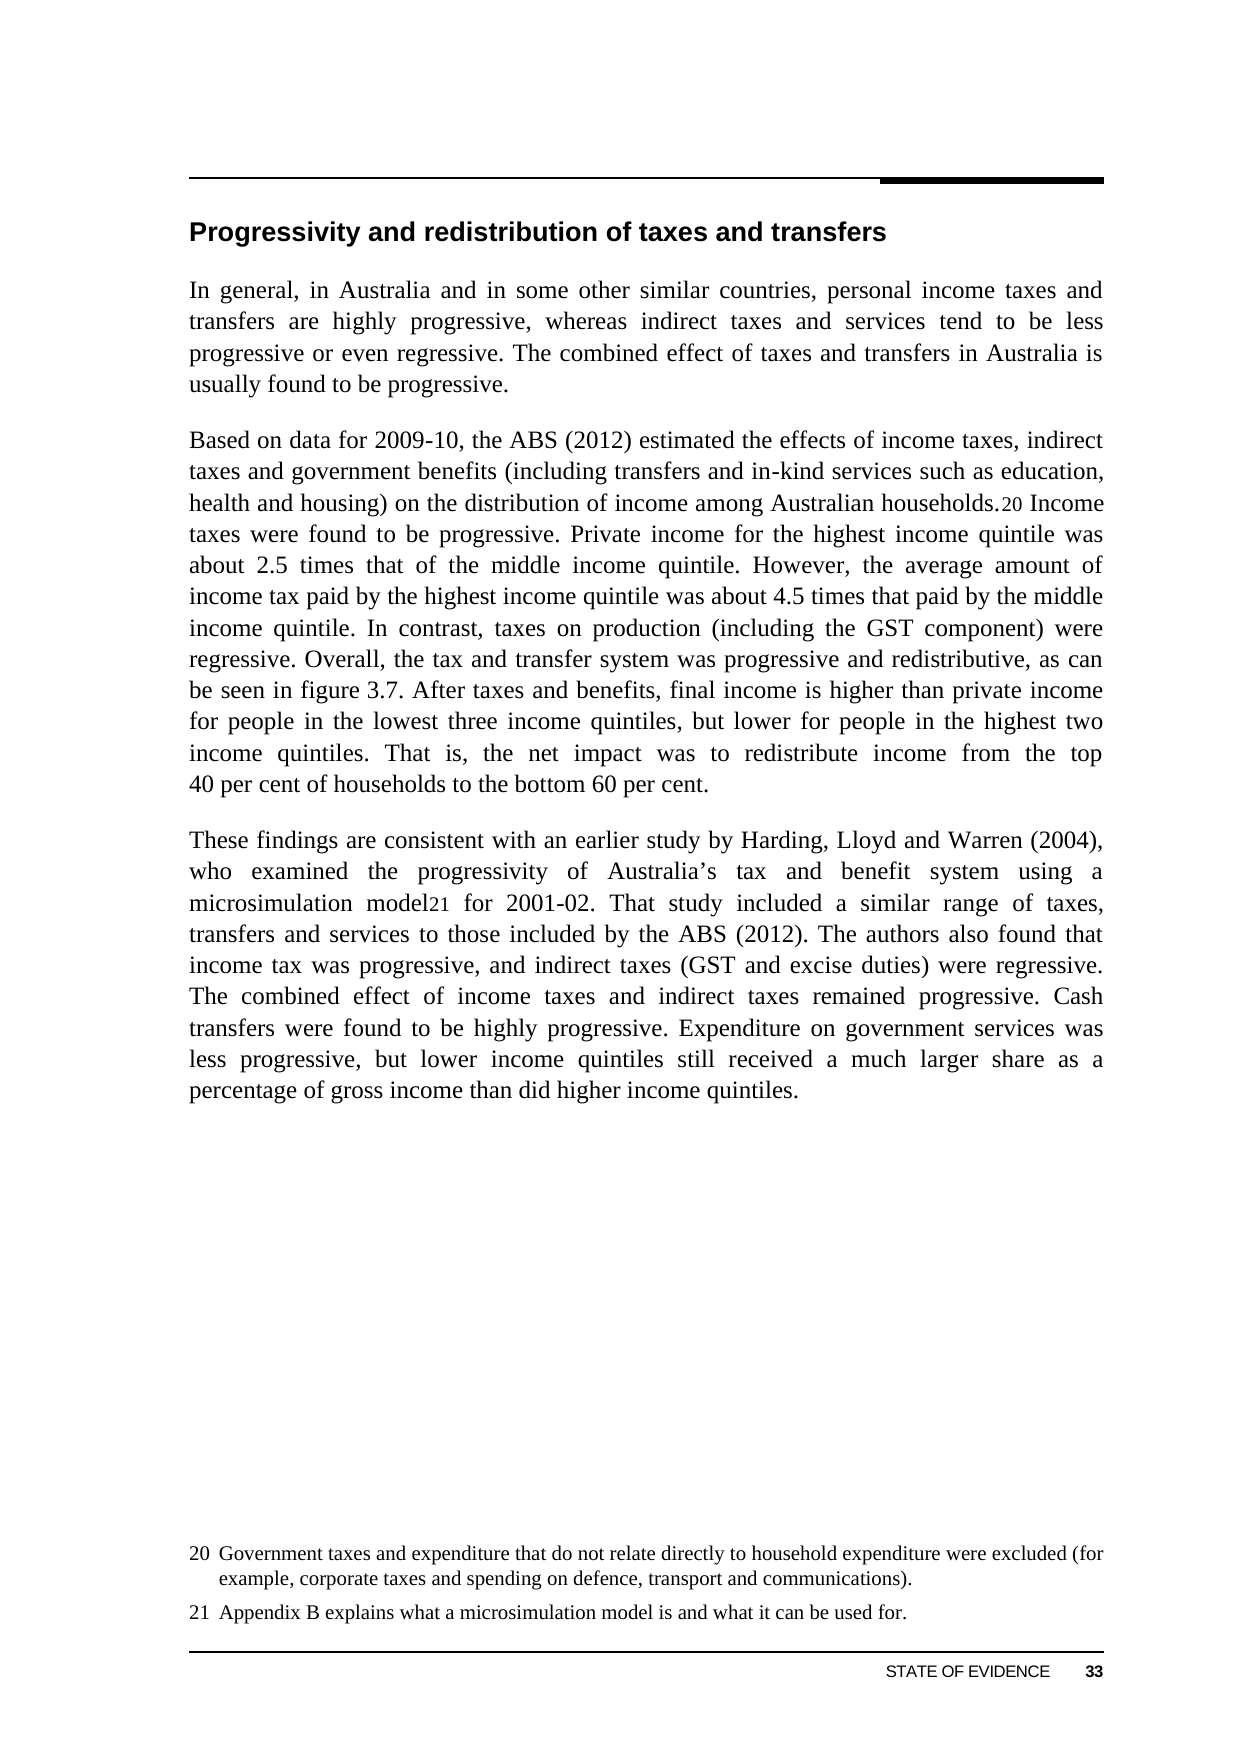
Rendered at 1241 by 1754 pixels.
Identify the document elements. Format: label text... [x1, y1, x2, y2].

text These findings are consistent with an earlier study by Harding, Lloyd and Warren (2004), who examined the progressivity of Australia’s tax and benefit system using a microsimulation model for 2001-02. That study included a similar range of taxes, transfers and services to those included by the ABS (2012). The authors also found that income tax was progressive, and indirect taxes (GST and excise duties) were regressive. The combined effect of income taxes and indirect taxes remained progressive. Cash transfers were found to be highly progressive. Expenditure on government services was less progressive, but lower income quintiles still received a much larger share as a percentage of gross income than did higher income quintiles. [189, 823, 1104, 1104]
subtitle Progressivity and redistribution of taxes and transfers [189, 214, 1104, 248]
text Based on data for 2009-10, the ABS (2012) estimated the effects of income taxes, indirect taxes and government benefits (including transfers and in-kind services such as education, health and housing) on the distribution of income among Australian households. Income taxes were found to be progressive. Private income for the highest income quintile was about 2.5 times that of the middle income quintile. However, the average amount of income tax paid by the highest income quintile was about 4.5 times that paid by the middle income quintile. In contrast, taxes on production (including the GST component) were regressive. Overall, the tax and transfer system was progressive and redistributive, as can be seen in figure 3.7. After taxes and benefits, final income is higher than private income for people in the lowest three income quintiles, but lower for people in the highest two income quintiles. That is, the net impact was to redistribute income from the top 40 per cent of households to the bottom 60 per cent. [189, 423, 1104, 798]
text In general, in Australia and in some other similar countries, personal income taxes and transfers are highly progressive, whereas indirect taxes and services tend to be less progressive or even regressive. The combined effect of taxes and transfers in Australia is usually found to be progressive. [189, 273, 1104, 398]
